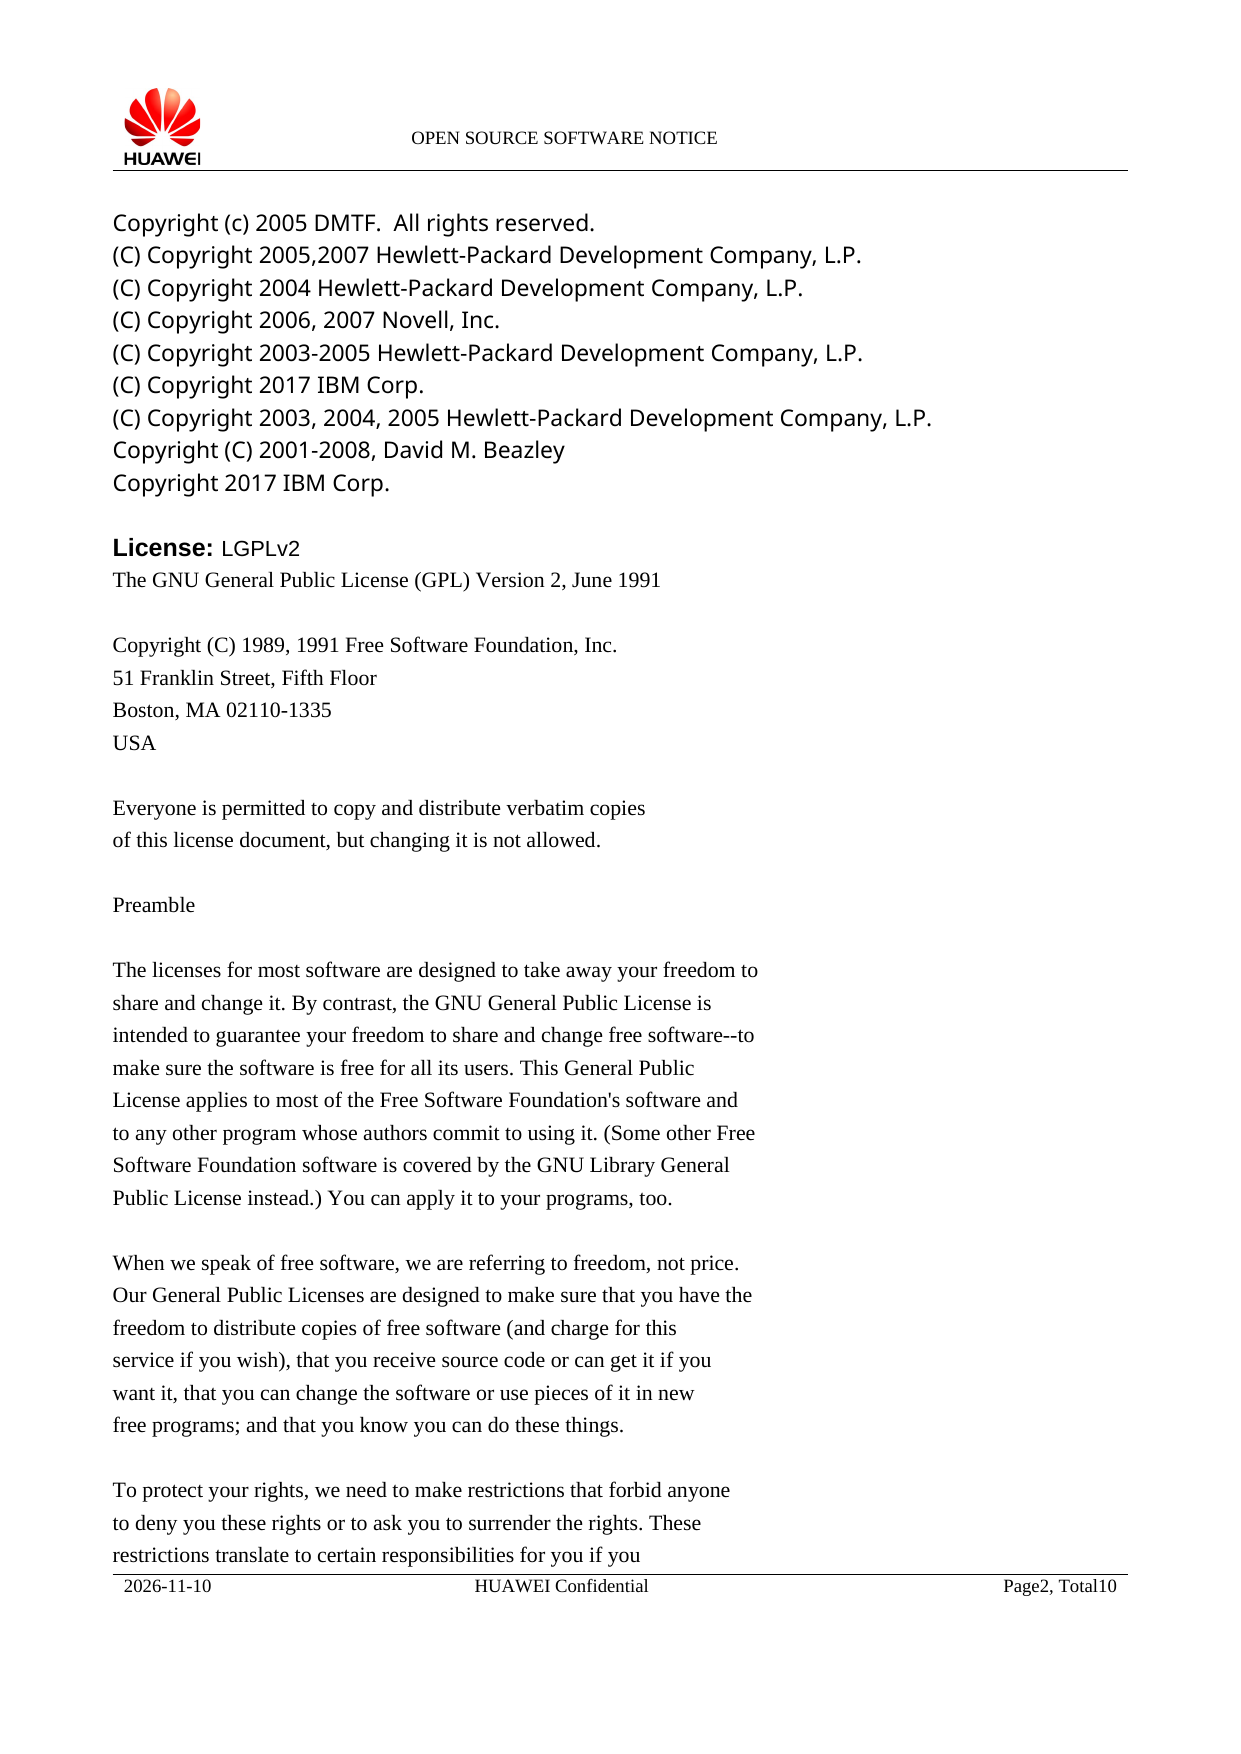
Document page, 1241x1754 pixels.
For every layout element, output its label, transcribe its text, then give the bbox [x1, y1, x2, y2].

text License: LGPLv2 [112, 531, 1128, 564]
picture [124, 88, 201, 165]
